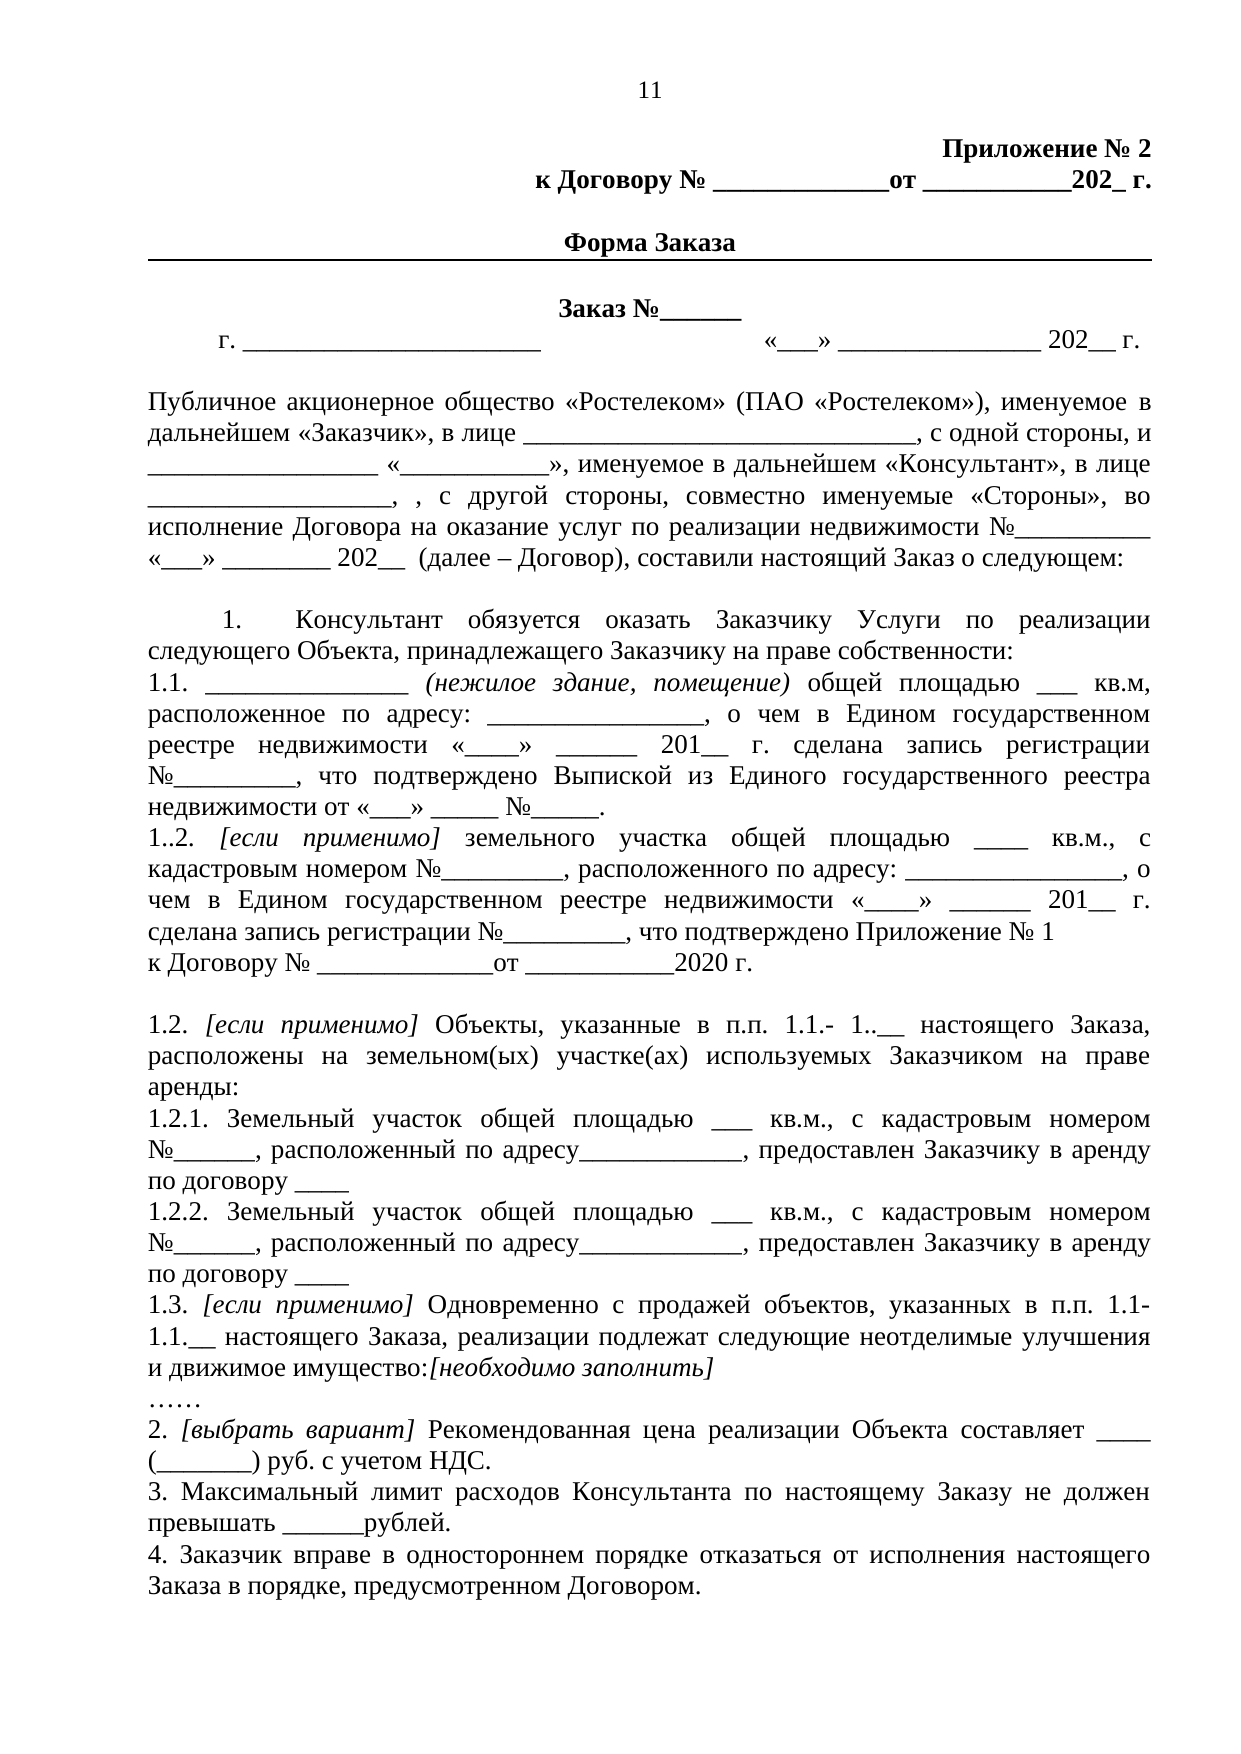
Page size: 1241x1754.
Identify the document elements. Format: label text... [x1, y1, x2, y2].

text Публичное акционерное общество «Ростелеком» (ПАО «Ростелеком»), именуемое в дальнейшем «Заказчик», в лице _____________________________, с одной стороны, и _________________ «___________», именуемое в дальнейшем «Консультант», в лице __________________, , с другой стороны, совместно именуемые «Стороны», во исполнение Договора на оказание услуг по реализации недвижимости №__________ «___» ________ 202__ (далее – Договор), составили настоящий Заказ о следующем: [148, 385, 1152, 572]
text 1.1. _______________ (нежилое здание, помещение) общей площадью ___ кв.м, расположенное по адресу: ________________, о чем в Едином государственном реестре недвижимости «____» ______ 201__ г. сделана запись регистрации №_________, что подтверждено Выпиской из Единого государственного реестра недвижимости от «___» _____ №_____. [148, 666, 1152, 821]
text к Договору № _____________от ___________2020 г. [148, 946, 1152, 977]
list Консультант обязуется оказать Заказчику Услуги по реализации следующего Объекта, принадлежащего Заказчику на праве собственности: [148, 603, 1152, 666]
text 2. [выбрать вариант] Рекомендованная цена реализации Объекта составляет ____ (_______) руб. с учетом НДС. [148, 1413, 1152, 1475]
text 1.2.1. Земельный участок общей площадью ___ кв.м., с кадастровым номером №______, расположенный по адресу____________, предоставлен Заказчику в аренду по договору ____ [148, 1102, 1152, 1195]
text 1.2.2. Земельный участок общей площадью ___ кв.м., с кадастровым номером №______, расположенный по адресу____________, предоставлен Заказчику в аренду по договору ____ [148, 1195, 1152, 1288]
text 1.2. [если применимо] Объекты, указанные в п.п. 1.1.- 1..__ настоящего Заказа, расположены на земельном(ых) участке(ах) используемых Заказчиком на праве аренды: [148, 1008, 1152, 1102]
text 1..2. [если применимо] земельного участка общей площадью ____ кв.м., с кадастровым номером №_________, расположенного по адресу: ________________, о чем в Едином государственном реестре недвижимости «____» ______ 201__ г. сделана запись регистрации №_________, что подтверждено Приложение № 1 [148, 821, 1152, 946]
table_header г. ______________________ [148, 323, 657, 385]
text Приложение № 2 [148, 132, 1152, 164]
text Форма Заказа [148, 226, 1152, 259]
text …… [148, 1382, 1152, 1413]
text 4. Заказчик вправе в одностороннем порядке отказаться от исполнения настоящего Заказа в порядке, предусмотренном Договором. [148, 1538, 1152, 1600]
text 3. Максимальный лимит расходов Консультанта по настоящему Заказу не должен превышать ______рублей. [148, 1475, 1152, 1538]
text Заказ №______ [148, 292, 1152, 323]
text к Договору № _____________от ___________202_ г. [148, 164, 1152, 195]
text 1.3. [если применимо] Одновременно с продажей объектов, указанных в п.п. 1.1- 1.1.__ настоящего Заказа, реализации подлежат следующие неотделимые улучшения и движимое имущество:[необходимо заполнить] [148, 1288, 1152, 1382]
table_header «___» _______________ 202__ г. [657, 323, 1151, 385]
